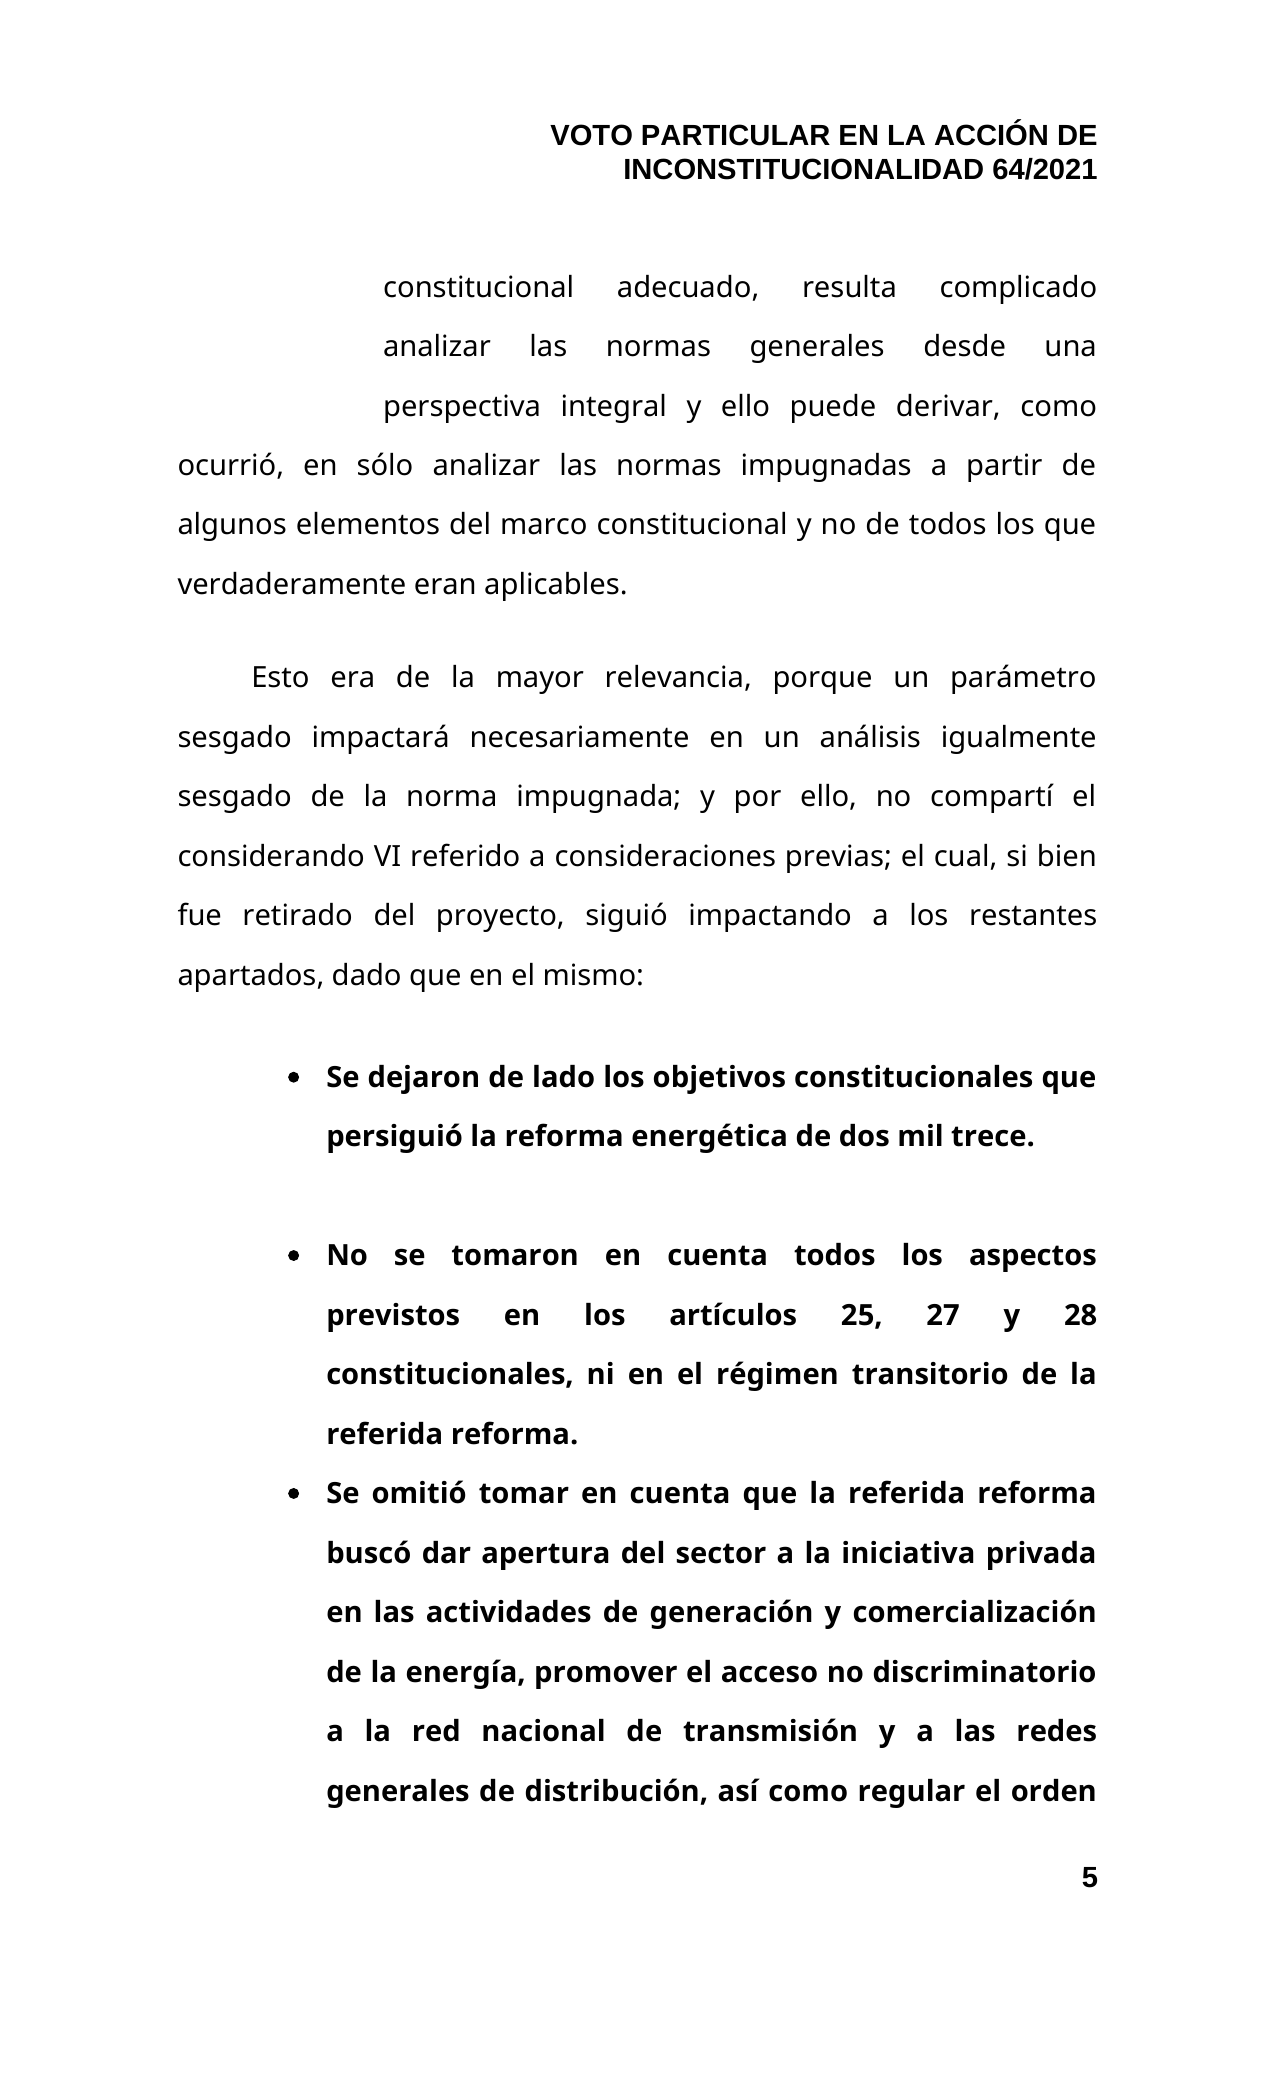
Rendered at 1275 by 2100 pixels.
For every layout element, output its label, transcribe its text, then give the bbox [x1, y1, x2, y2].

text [177, 266, 1098, 603]
list No se tomaron en cuenta todos los aspectos previstos en los artículos 25, 27 y 28 constitucionales, ni en el régimen transitorio de la referida reforma. [288, 1235, 1098, 1453]
list Se dejaron de lado los objetivos constitucionales que persiguió la reforma energética de dos mil trece. [288, 1056, 1098, 1155]
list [288, 1473, 1098, 1810]
text Esto era de la mayor relevancia, porque un parámetro sesgado impactará necesariamente en un análisis igualmente sesgado de la norma impugnada; y por ello, no compartí el considerando VI referido a consideraciones previas; el cual, si bien fue retirado del proyecto, siguió impactando a los restantes apartados, dado que en el mismo: [177, 657, 1098, 994]
